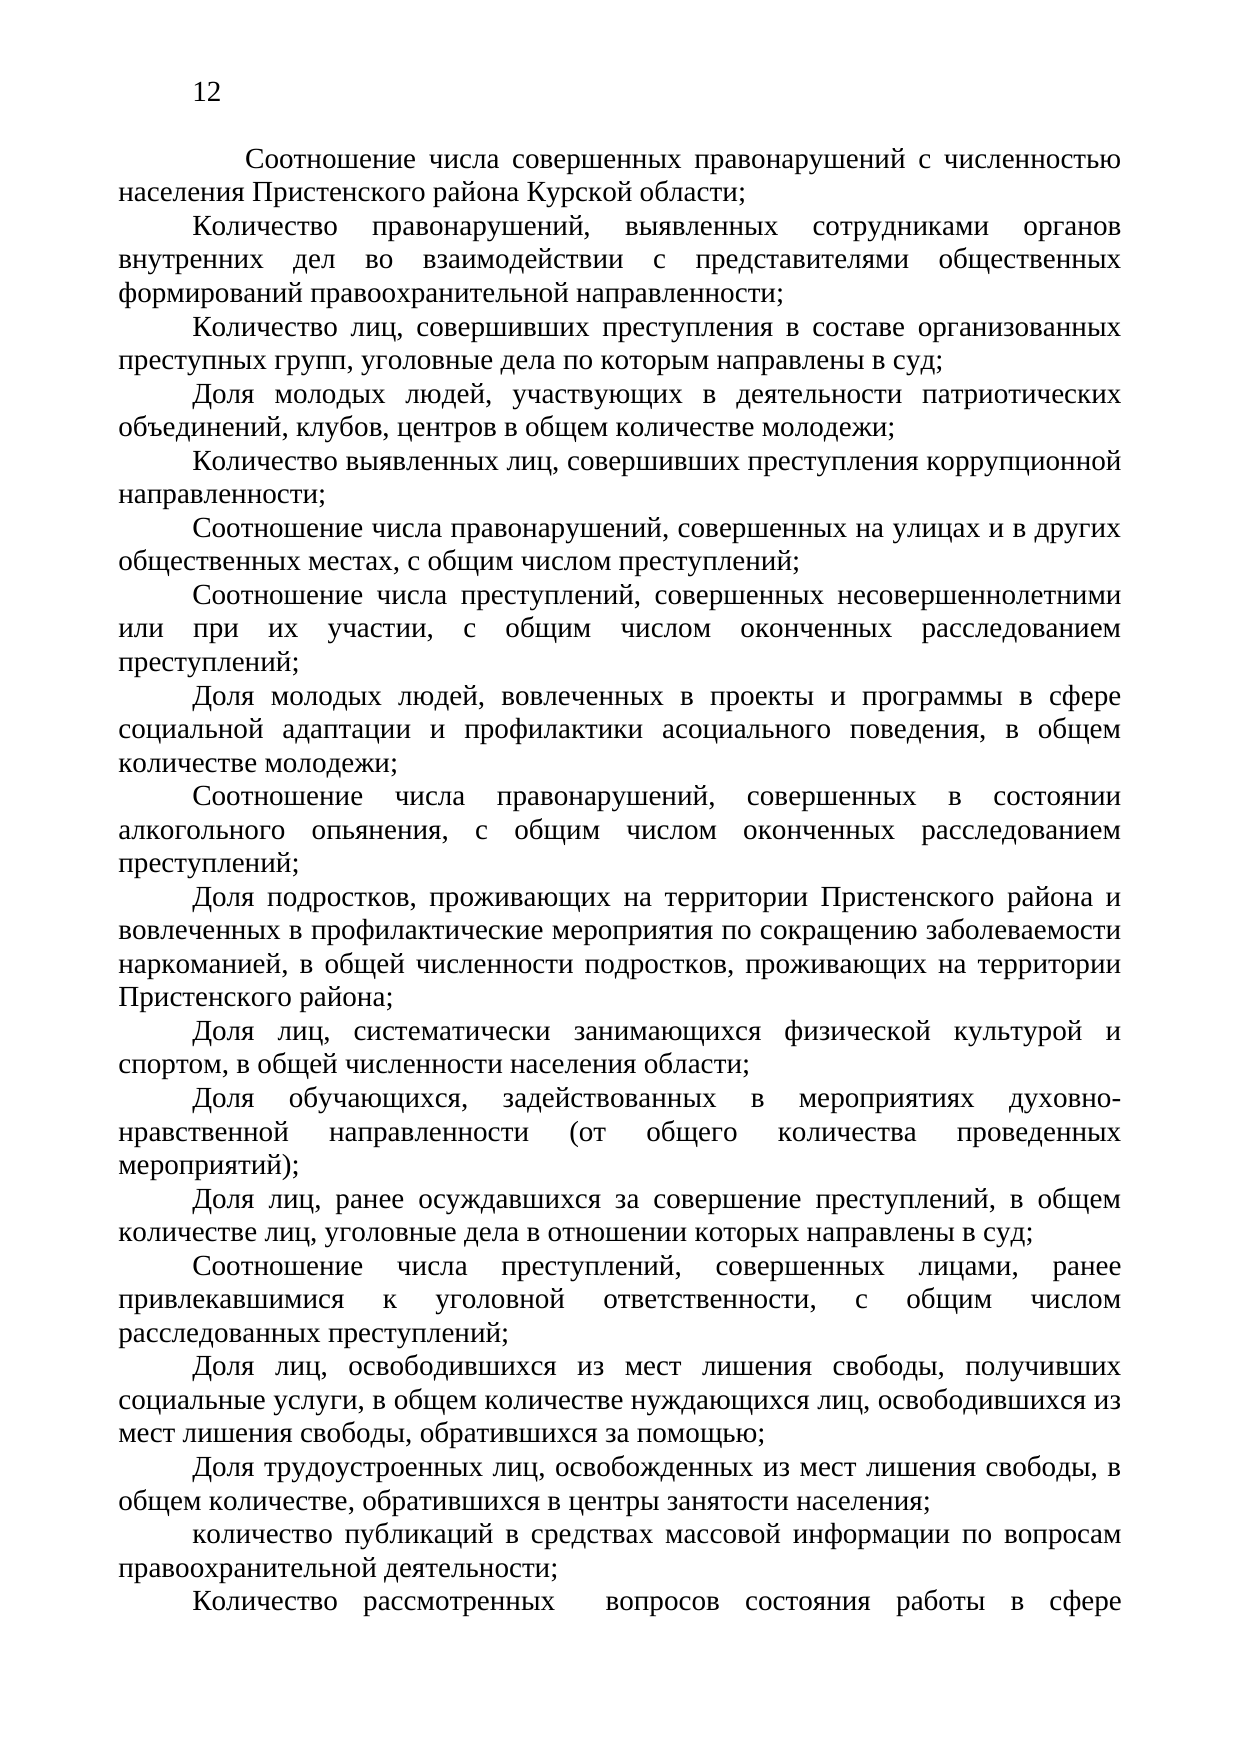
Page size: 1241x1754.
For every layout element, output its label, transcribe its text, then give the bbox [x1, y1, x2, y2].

text Соотношение числа правонарушений, совершенных на улицах и в других общественных местах, с общим числом преступлений; [118, 510, 1122, 577]
text Доля молодых людей, участвующих в деятельности патриотических объединений, клубов, центров в общем количестве молодежи; [118, 376, 1122, 443]
text Количество выявленных лиц, совершивших преступления коррупционной направленности; [118, 443, 1122, 510]
text Доля лиц, систематически занимающихся физической культурой и спортом, в общей численности населения области; [118, 1013, 1122, 1080]
text Доля лиц, ранее осуждавшихся за совершение преступлений, в общем количестве лиц, уголовные дела в отношении которых направлены в суд; [118, 1181, 1122, 1248]
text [118, 1583, 1122, 1617]
text Количество лиц, совершивших преступления в составе организованных преступных групп, уголовные дела по которым направлены в суд; [118, 309, 1122, 376]
text Доля обучающихся, задействованных в мероприятиях духовно-нравственной направленности (от общего количества проведенных мероприятий); [118, 1080, 1122, 1181]
text Доля молодых людей, вовлеченных в проекты и программы в сфере социальной адаптации и профилактики асоциального поведения, в общем количестве молодежи; [118, 678, 1122, 778]
text Количество правонарушений, выявленных сотрудниками органов внутренних дел во взаимодействии с представителями общественных формирований правоохранительной направленности; [118, 208, 1122, 309]
text Доля трудоустроенных лиц, освобожденных из мест лишения свободы, в общем количестве, обратившихся в центры занятости населения; [118, 1449, 1122, 1516]
text Доля лиц, освободившихся из мест лишения свободы, получивших социальные услуги, в общем количестве нуждающихся лиц, освободившихся из мест лишения свободы, обратившихся за помощью; [118, 1348, 1122, 1449]
text Соотношение числа преступлений, совершенных лицами, ранее привлекавшимися к уголовной ответственности, с общим числом расследованных преступлений; [118, 1248, 1122, 1348]
text Соотношение числа преступлений, совершенных несовершеннолетними или при их участии, с общим числом оконченных расследованием преступлений; [118, 577, 1122, 678]
text количество публикаций в средствах массовой информации по вопросам правоохранительной деятельности; [118, 1516, 1122, 1583]
text Соотношение числа совершенных правонарушений с численностью населения Пристенского района Курской области; [118, 141, 1122, 208]
text Соотношение числа правонарушений, совершенных в состоянии алкогольного опьянения, с общим числом оконченных расследованием преступлений; [118, 778, 1122, 879]
text Доля подростков, проживающих на территории Пристенского района и вовлеченных в профилактические мероприятия по сокращению заболеваемости наркоманией, в общей численности подростков, проживающих на территории Пристенского района; [118, 879, 1122, 1013]
